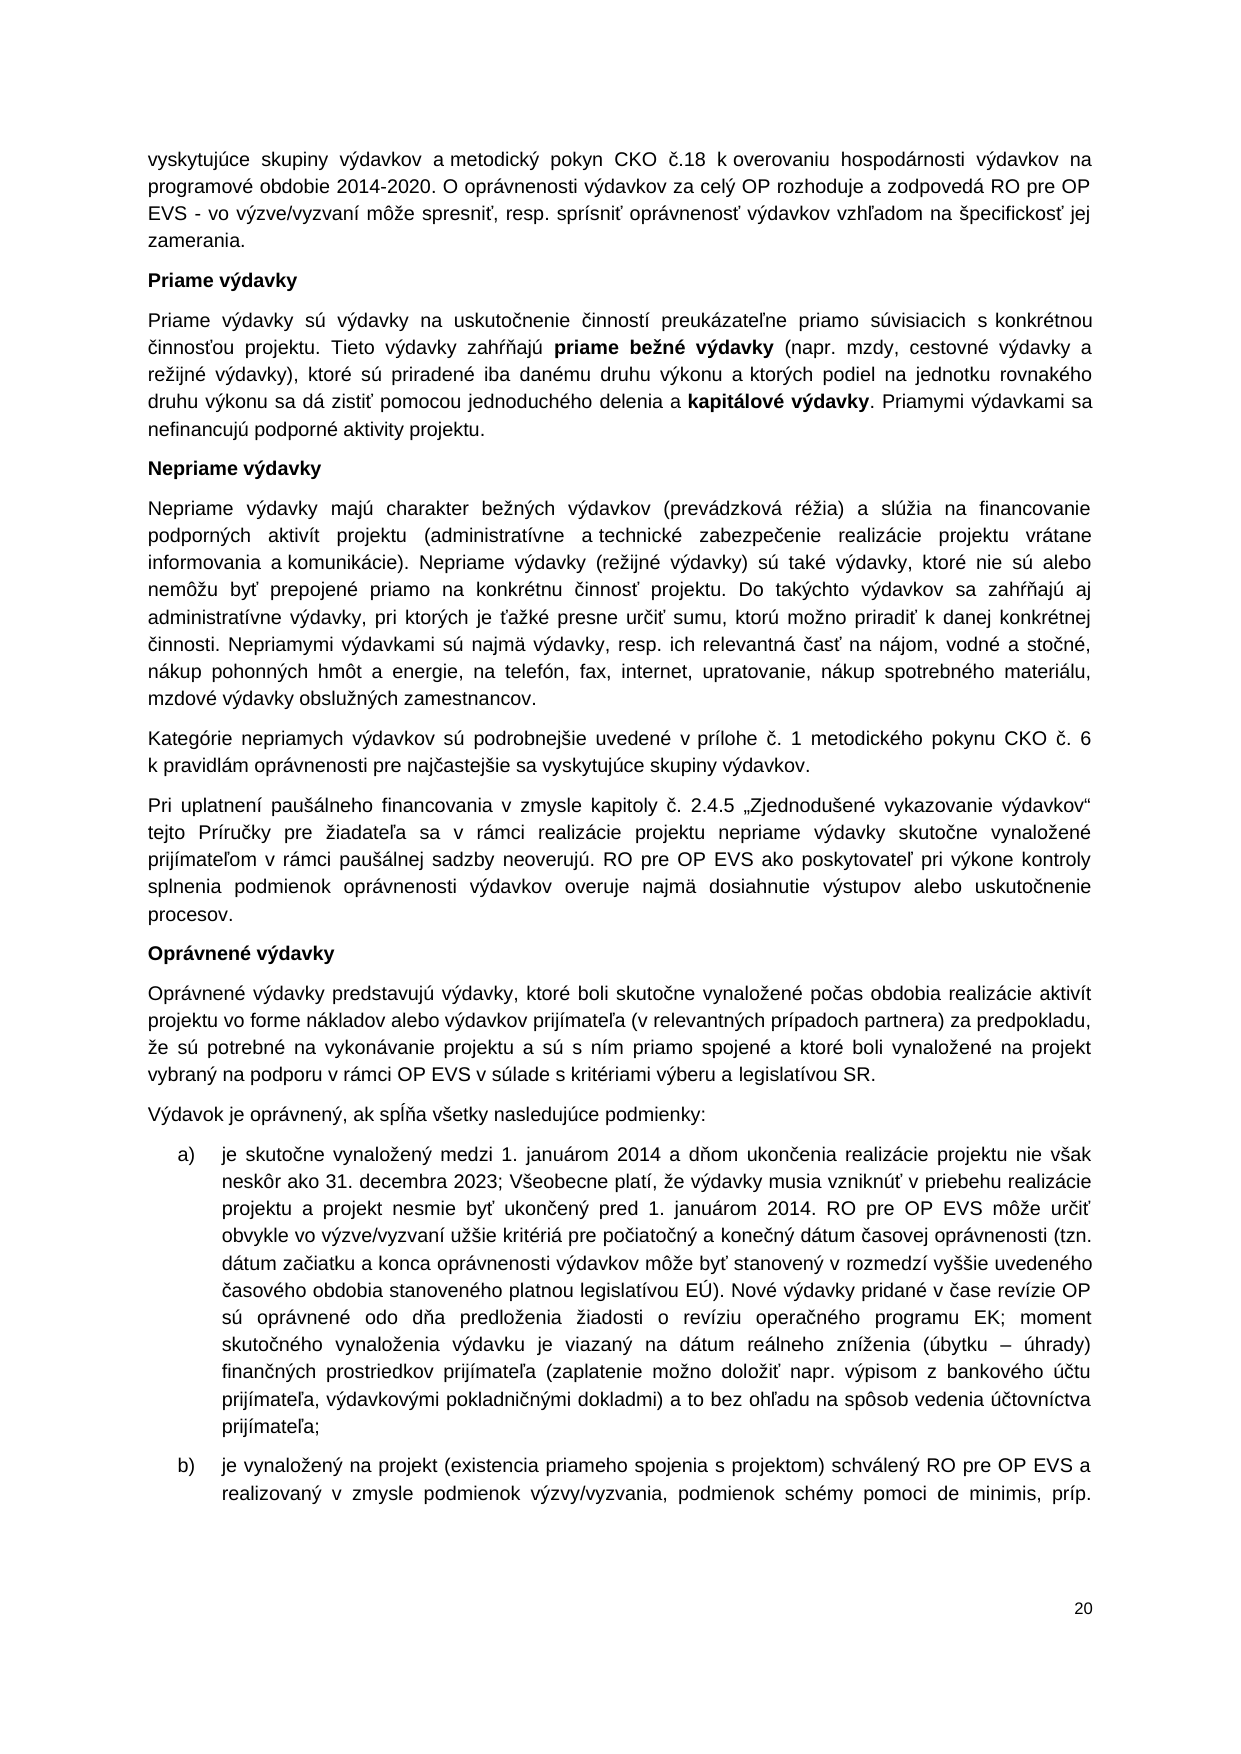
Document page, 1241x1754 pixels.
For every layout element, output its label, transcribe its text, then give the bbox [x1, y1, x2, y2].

text Výdavok je oprávnený, ak spĺňa všetky nasledujúce podmienky: [148, 1103, 1092, 1126]
text Kategórie nepriamych výdavkov sú podrobnejšie uvedené v prílohe č. 1 metodického pokynu CKO č. 6 k pravidlám oprávnenosti pre najčastejšie sa vyskytujúce skupiny výdavkov. [148, 727, 1092, 777]
text Nepriame výdavky majú charakter bežných výdavkov (prevádzková réžia) a slúžia na financovanie podporných aktivít projektu (administratívne a technické zabezpečenie realizácie projektu vrátane informovania a komunikácie). Nepriame výdavky (režijné výdavky) sú také výdavky, ktoré nie sú alebo nemôžu byť prepojené priamo na konkrétnu činnosť projektu. Do takýchto výdavkov sa zahŕňajú aj administratívne výdavky, pri ktorých je ťažké presne určiť sumu, ktorú možno priradiť k danej konkrétnej činnosti. Nepriamymi výdavkami sú najmä výdavky, resp. ich relevantná časť na nájom, vodné a stočné, nákup pohonných hmôt a energie, na telefón, fax, internet, upratovanie, nákup spotrebného materiálu, mzdové výdavky obslužných zamestnancov. [148, 497, 1092, 710]
text Pri uplatnení paušálneho financovania v zmysle kapitoly č. 2.4.5 „Zjednodušené vykazovanie výdavkov“ tejto Príručky pre žiadateľa sa v rámci realizácie projektu nepriame výdavky skutočne vynaložené prijímateľom v rámci paušálnej sadzby neoverujú. RO pre OP EVS ako poskytovateľ pri výkone kontroly splnenia podmienok oprávnenosti výdavkov overuje najmä dosiahnutie výstupov alebo uskutočnenie procesov. [148, 794, 1092, 925]
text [148, 148, 1092, 252]
list je skutočne vynaložený medzi 1. januárom 2014 a dňom ukončenia realizácie projektu nie však neskôr ako 31. decembra 2023; Všeobecne platí, že výdavky musia vzniknúť v priebehu realizácie projektu a projekt nesmie byť ukončený pred 1. januárom 2014. RO pre OP EVS môže určiť obvykle vo výzve/vyzvaní užšie kritériá pre počiatočný a konečný dátum časovej oprávnenosti (tzn. dátum začiatku a konca oprávnenosti výdavkov môže byť stanovený v rozmedzí vyššie uvedeného časového obdobia stanoveného platnou legislatívou EÚ). Nové výdavky pridané v čase revízie OP sú oprávnené odo dňa predloženia žiadosti o revíziu operačného programu EK; moment skutočného vynaloženia výdavku je viazaný na dátum reálneho zníženia (úbytku – úhrady) finančných prostriedkov prijímateľa (zaplatenie možno doložiť napr. výpisom z bankového účtu prijímateľa, výdavkovými pokladničnými dokladmi) a to bez ohľadu na spôsob vedenia účtovníctva prijímateľa; [177, 1143, 1092, 1437]
text Priame výdavky sú výdavky na uskutočnenie činností preukázateľne priamo súvisiacich s konkrétnou činnosťou projektu. Tieto výdavky zahŕňajú priame bežné výdavky (napr. mzdy, cestovné výdavky a režijné výdavky), ktoré sú priradené iba danému druhu výkonu a ktorých podiel na jednotku rovnakého druhu výkonu sa dá zistiť pomocou jednoduchého delenia a kapitálové výdavky. Priamymi výdavkami sa nefinancujú podporné aktivity projektu. [148, 309, 1092, 440]
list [177, 1454, 1092, 1504]
text Oprávnené výdavky predstavujú výdavky, ktoré boli skutočne vynaložené počas obdobia realizácie aktivít projektu vo forme nákladov alebo výdavkov prijímateľa (v relevantných prípadoch partnera) za predpokladu, že sú potrebné na vykonávanie projektu a sú s ním priamo spojené a ktoré boli vynaložené na projekt vybraný na podporu v rámci OP EVS v súlade s kritériami výberu a legislatívou SR. [148, 982, 1092, 1086]
text Priame výdavky [148, 269, 1092, 292]
text Oprávnené výdavky [148, 942, 1092, 965]
text Nepriame výdavky [148, 457, 1092, 480]
